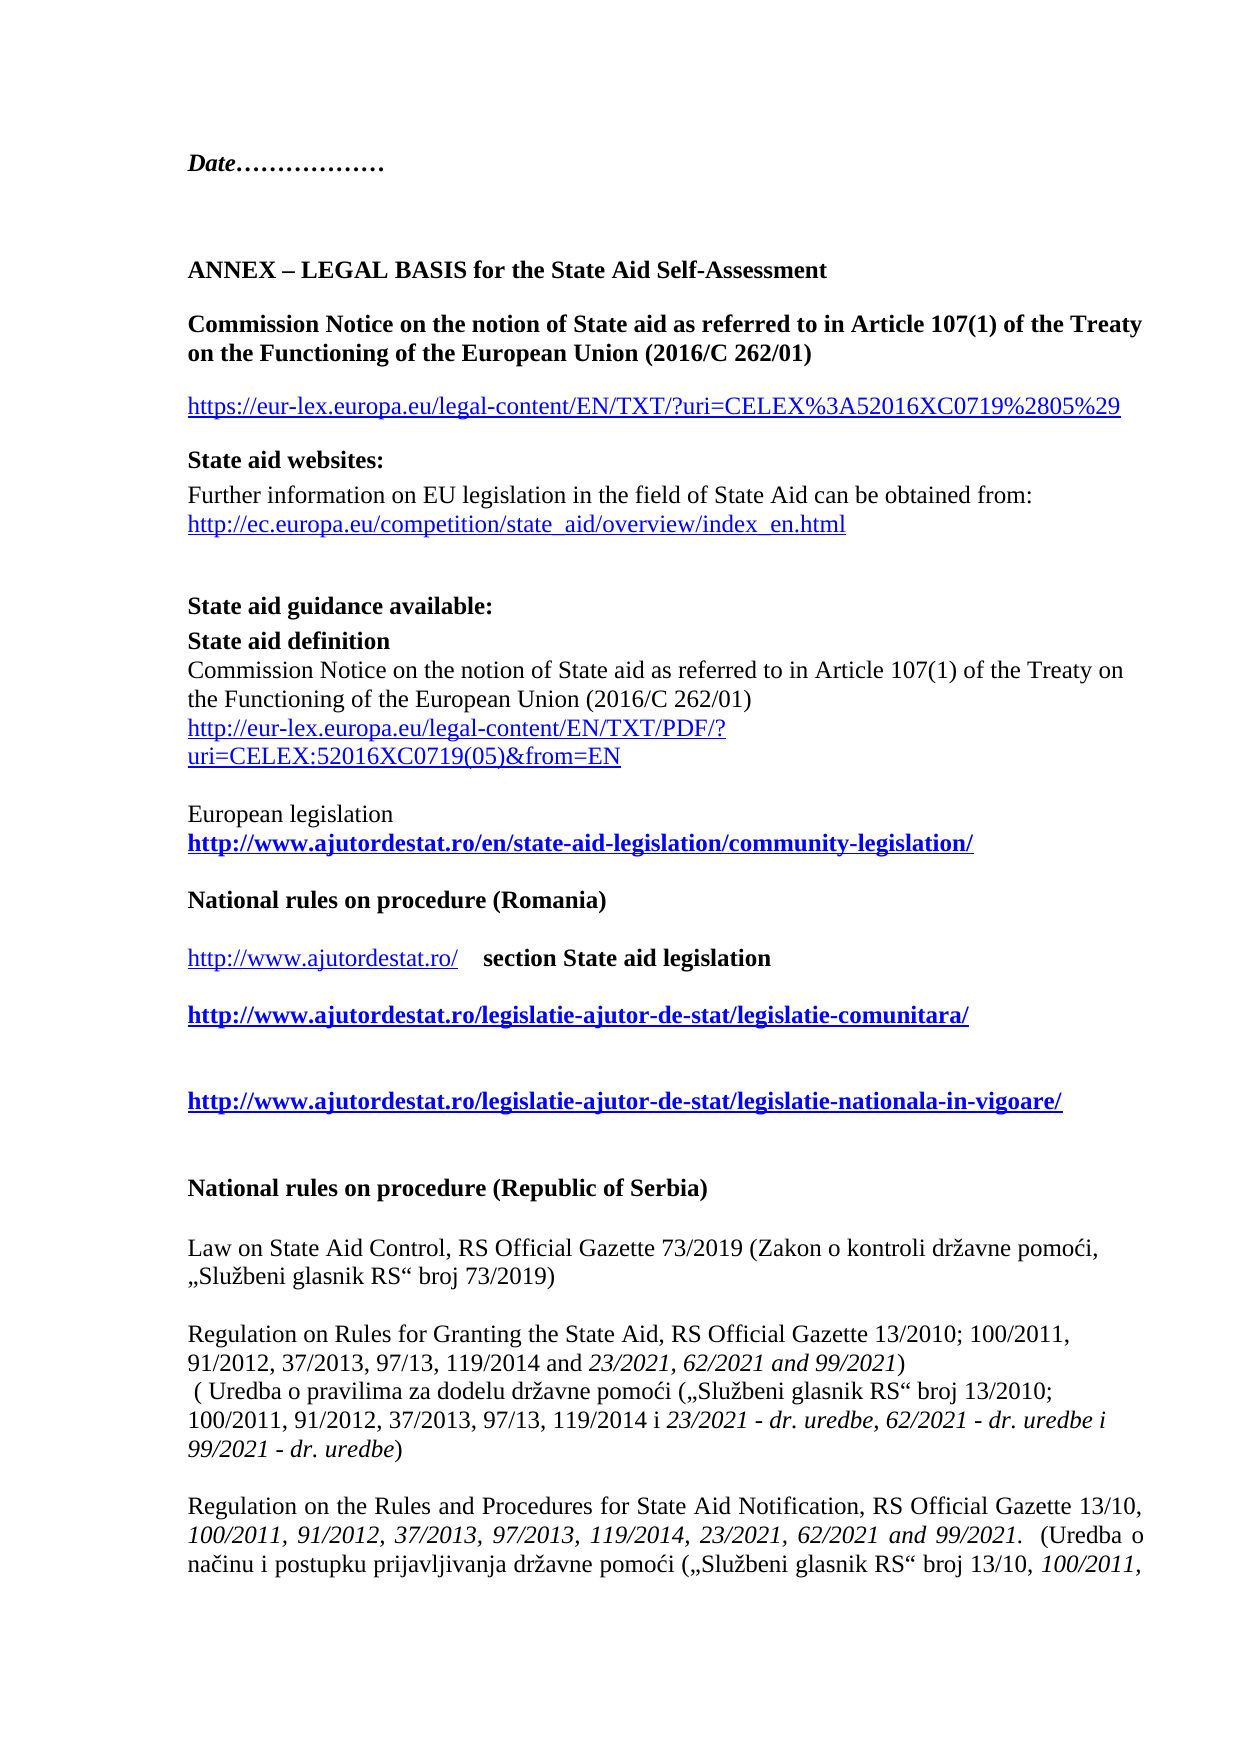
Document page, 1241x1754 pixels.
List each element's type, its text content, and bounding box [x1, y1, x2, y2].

subtitle Commission Notice on the notion of State aid as referred to in Article 107(1) of the Treaty on the Functioning of the European Union (2016/C 262/01) [187, 309, 1144, 366]
subtitle State aid guidance available: [187, 591, 1144, 620]
text National rules on procedure (Republic of Serbia) [187, 1173, 1144, 1201]
text http://www.ajutordestat.ro/ section State aid legislation [187, 943, 1144, 971]
text National rules on procedure (Romania) [187, 885, 1144, 914]
text http://www.ajutordestat.ro/en/state-aid-legislation/community-legislation/ [187, 828, 1144, 856]
text European legislation [187, 799, 1144, 828]
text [187, 1491, 1144, 1578]
text Commission Notice on the notion of State aid as referred to in Article 107(1) of the Treaty on the Functioning of the European Union (2016/C 262/01) [187, 655, 1144, 713]
text Further information on EU legislation in the field of State Aid can be obtained from: [187, 480, 1144, 509]
subtitle https://eur-lex.europa.eu/legal-content/EN/TXT/?uri=CELEX%3A52016XC0719%2805%29 [187, 391, 1144, 420]
text http://ec.europa.eu/competition/state_aid/overview/index_en.html [187, 509, 1144, 538]
text http://eur-lex.europa.eu/legal-content/EN/TXT/PDF/?uri=CELEX:52016XC0719(05)&from=EN [187, 713, 1144, 770]
text ( Uredba o pravilima za dodelu državne pomoći („Službeni glasnik RS“ broj 13/2010; 100/2011, 91/2012, 37/2013, 97/13, 119/2014 i 23/2021 - dr. uredbe, 62/2021 - dr. uredbe i 99/2021 - dr. uredbe) [187, 1376, 1144, 1463]
subtitle ANNEX – LEGAL BASIS for the State Aid Self-Assessment [187, 255, 1144, 284]
subtitle State aid websites: [187, 445, 1144, 474]
text http://www.ajutordestat.ro/legislatie-ajutor-de-stat/legislatie-nationala-in-vigoare/ [187, 1086, 1144, 1115]
text http://www.ajutordestat.ro/legislatie-ajutor-de-stat/legislatie-comunitara/ [187, 1000, 1144, 1029]
text Law on State Aid Control, RS Official Gazette 73/2019 (Zakon o kontroli državne pomoći, „Službeni glasnik RS“ broj 73/2019) [187, 1233, 1144, 1290]
text State aid definition [187, 626, 1144, 655]
text Regulation on Rules for Granting the State Aid, RS Official Gazette 13/2010; 100/2011, 91/2012, 37/2013, 97/13, 119/2014 and 23/2021, 62/2021 and 99/2021) [187, 1319, 1144, 1376]
text Date……………… [187, 148, 1144, 176]
